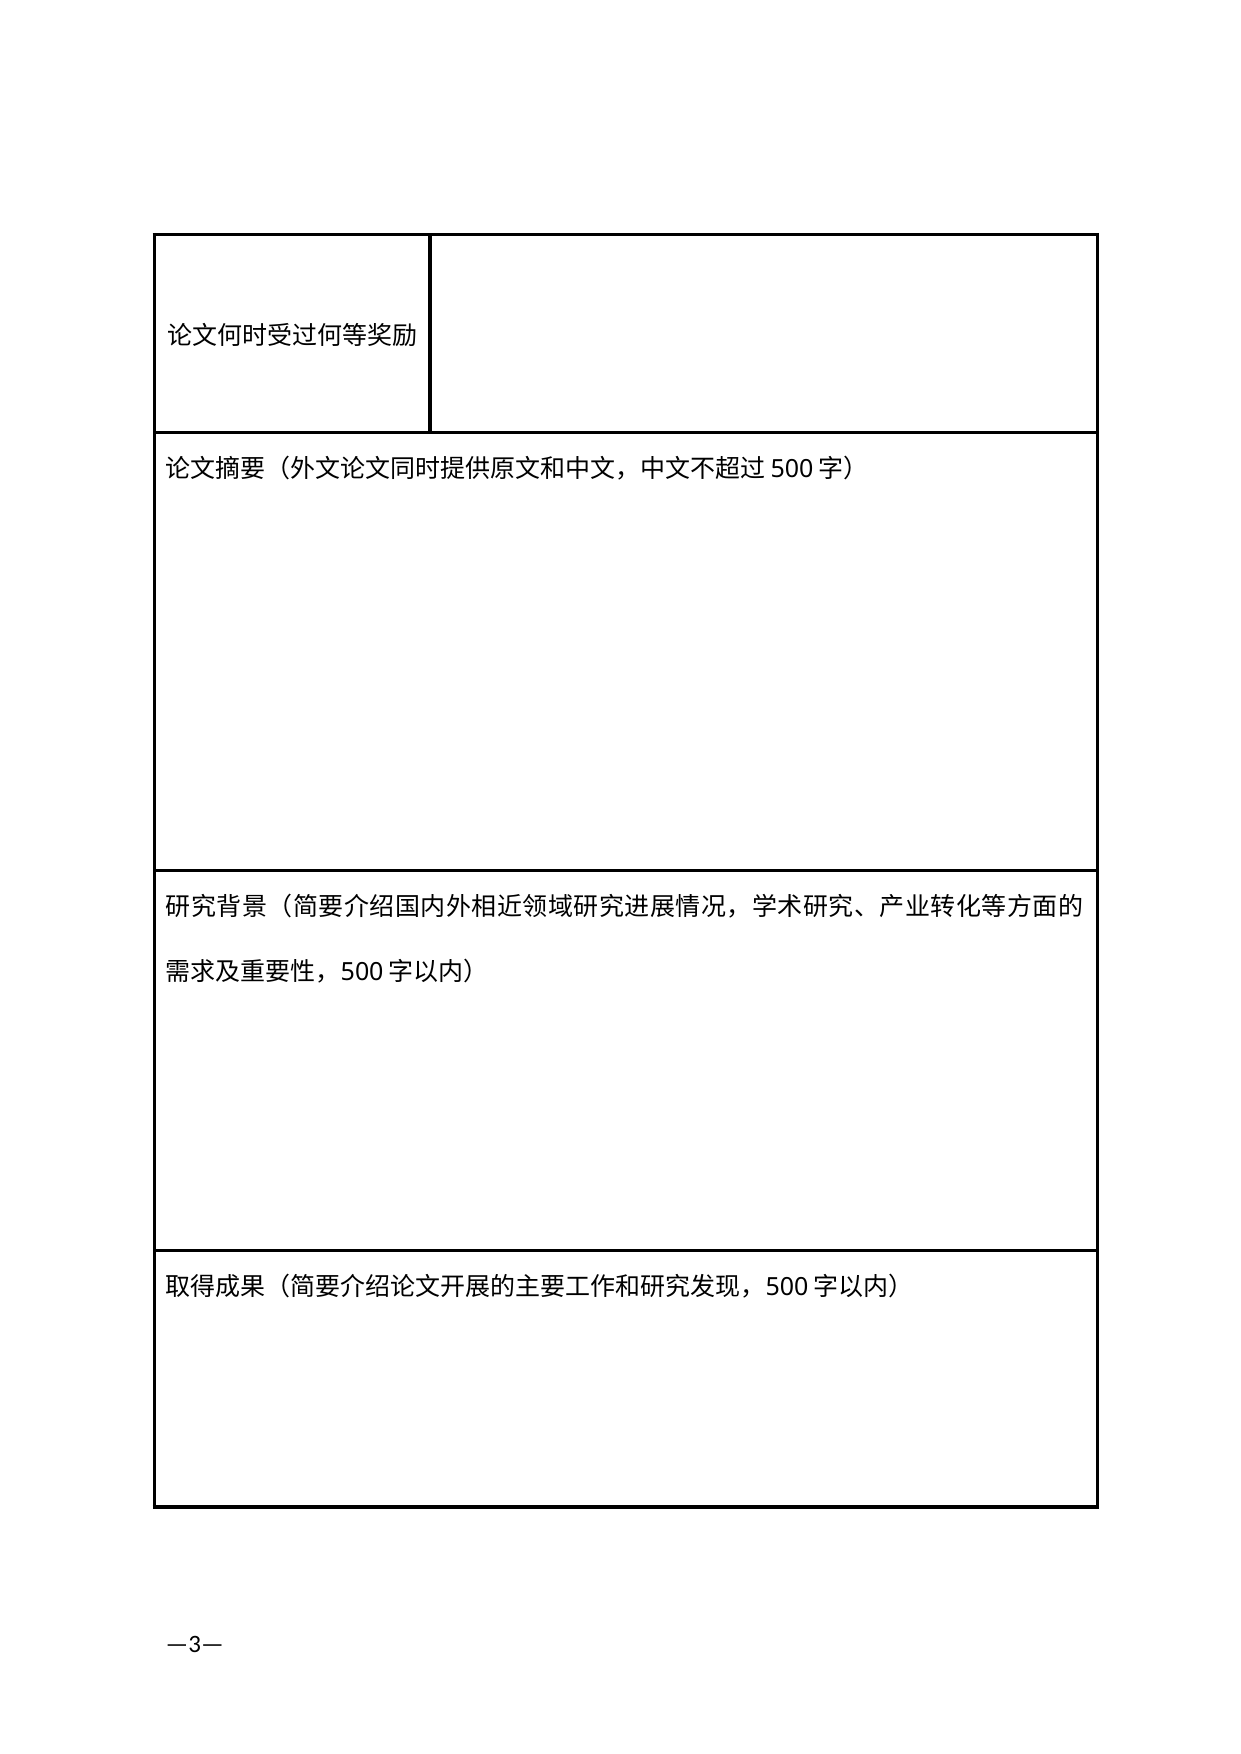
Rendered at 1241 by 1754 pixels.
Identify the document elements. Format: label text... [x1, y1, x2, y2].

table_cell 论文摘要（外文论文同时提供原文和中文，中文不超过500字） [156, 434, 1096, 869]
table_cell 取得成果（简要介绍论文开展的主要工作和研究发现，500字以内） [156, 1252, 1096, 1505]
table_cell 研究背景（简要介绍国内外相近领域研究进展情况，学术研究、产业转化等方面的需求及重要性，500字以内） [156, 872, 1096, 1249]
table_cell [432, 236, 1096, 431]
table_cell 论文何时受过何等奖励 [156, 236, 428, 431]
